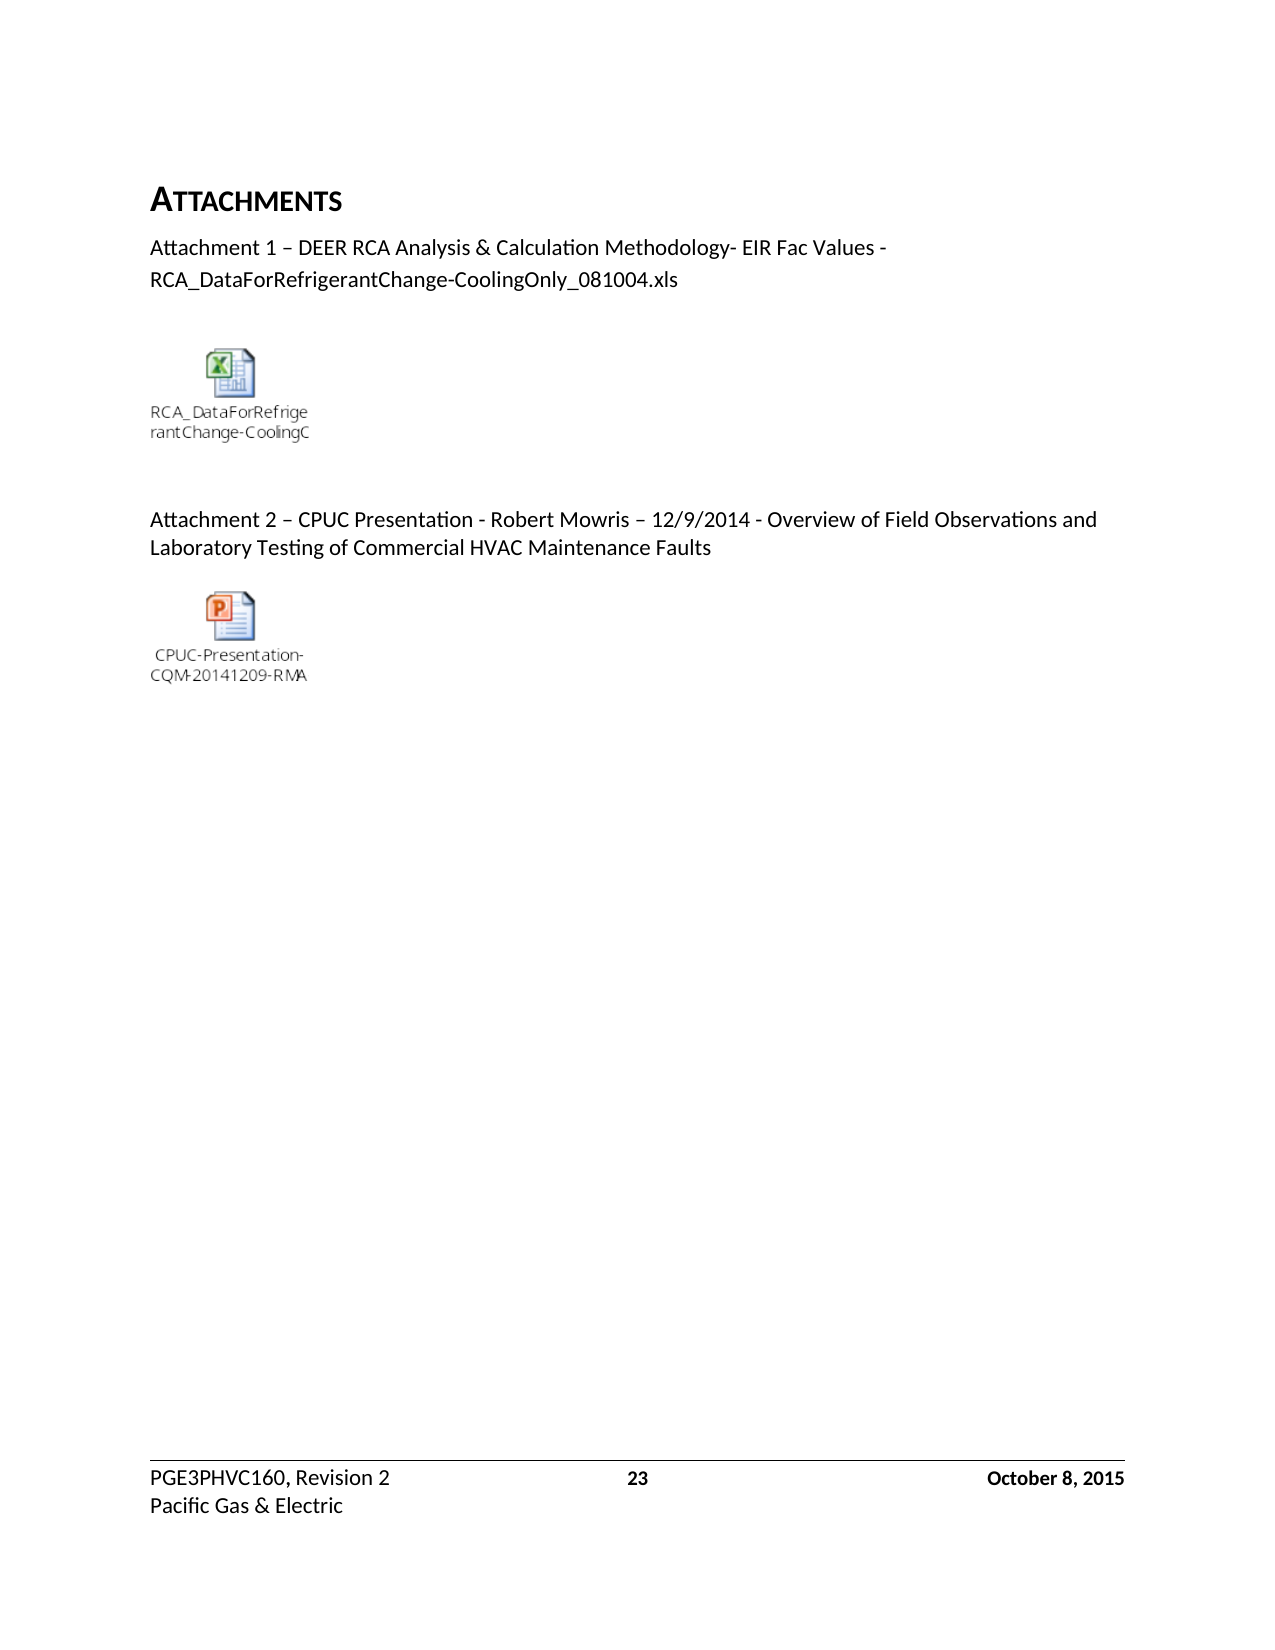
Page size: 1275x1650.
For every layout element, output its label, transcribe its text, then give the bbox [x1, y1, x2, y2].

subtitle Attachments [150, 175, 1125, 221]
text Attachment 1 – DEER RCA Analysis & Calculation Methodology- EIR Fac Values - RCA_DataForRefrigerantChange-CoolingOnly_081004.xls [150, 233, 1125, 293]
text Attachment 2 – CPUC Presentation - Robert Mowris – 12/9/2014 - Overview of Field Observations and Laboratory Testing of Commercial HVAC Maintenance Faults [150, 506, 1125, 562]
